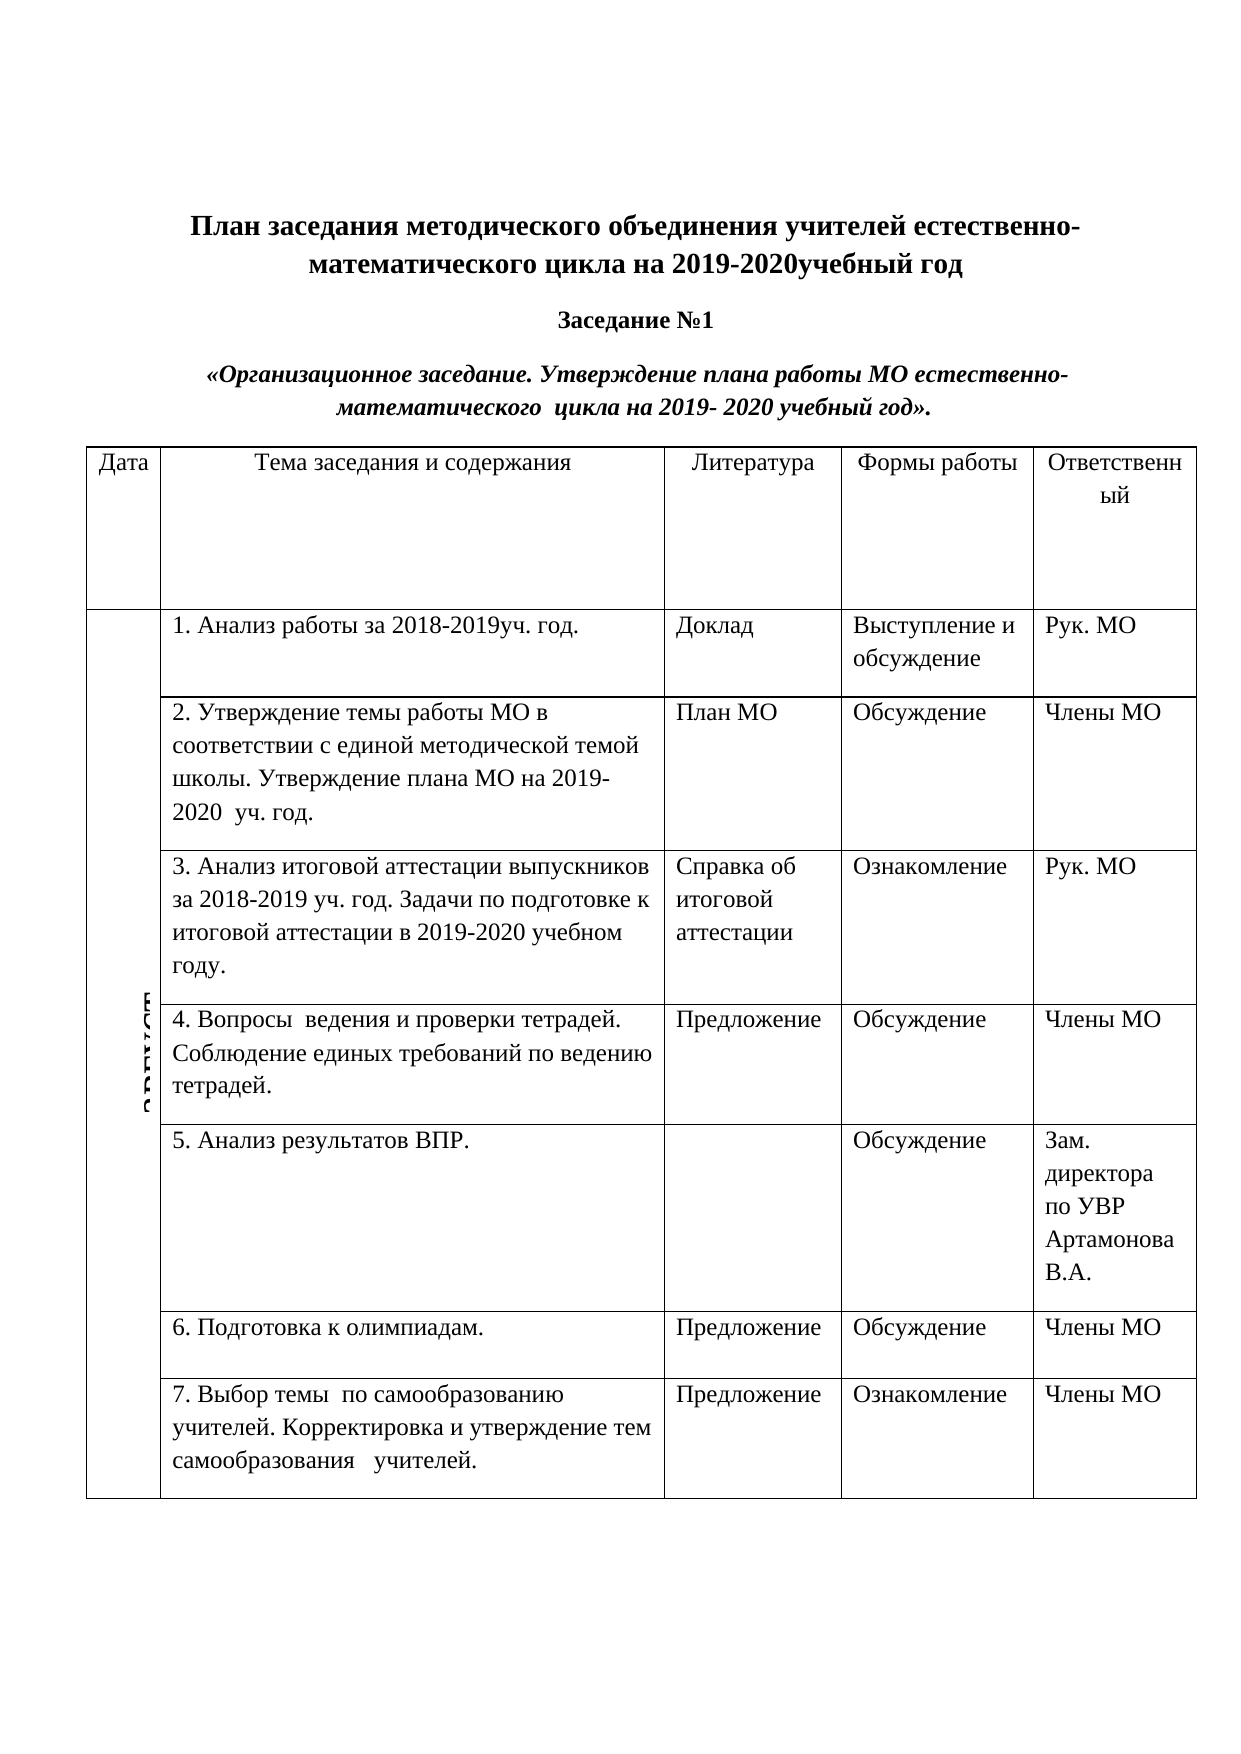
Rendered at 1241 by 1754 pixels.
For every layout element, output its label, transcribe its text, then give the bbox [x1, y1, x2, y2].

table_cell Предложение [665, 1005, 841, 1124]
text Заседание №1 [149, 306, 1122, 334]
table_cell 2. Утверждение темы работы МО в соответствии с единой методической темой школы. Утверждение плана МО на 2019-2020 уч. год. [161, 698, 664, 850]
table_header Тема заседания и содержания [161, 448, 664, 609]
table_cell август [87, 610, 160, 1498]
table_header Дата [87, 448, 160, 609]
table_cell 5. Анализ результатов ВПР. [161, 1125, 664, 1311]
table_cell Доклад [665, 610, 841, 696]
table_header Формы работы [842, 448, 1033, 609]
table_cell Обсуждение [842, 1312, 1033, 1378]
table_cell [665, 1125, 841, 1311]
table_cell Обсуждение [842, 698, 1033, 850]
table_cell Предложение [665, 1379, 841, 1498]
table_cell Выступление и обсуждение [842, 610, 1033, 696]
table_cell Обсуждение [842, 1125, 1033, 1311]
table_cell Рук. МО [1034, 610, 1196, 696]
table_header Литература [665, 448, 841, 609]
table_cell 7. Выбор темы по самообразованию учителей. Корректировка и утверждение тем самообразования учителей. [161, 1379, 664, 1498]
table_header Ответственный [1034, 448, 1196, 609]
table_cell Члены МО [1034, 1005, 1196, 1124]
table_cell 3. Анализ итоговой аттестации выпускников за 2018-2019 уч. год. Задачи по подготовке к итоговой аттестации в 2019-2020 учебном году. [161, 851, 664, 1003]
table_cell Члены МО [1034, 698, 1196, 850]
table_cell Зам. директора по УВР Артамонова В.А. [1034, 1125, 1196, 1311]
table_cell Рук. МО [1034, 851, 1196, 1003]
text План заседания методического объединения учителей естественно-математического цикла на 2019-2020учебный год [149, 208, 1122, 280]
table_cell Справка об итоговой аттестации [665, 851, 841, 1003]
table_cell Предложение [665, 1312, 841, 1378]
table_cell 4. Вопросы ведения и проверки тетрадей. Соблюдение единых требований по ведению тетрадей. [161, 1005, 664, 1124]
table_cell Члены МО [1034, 1312, 1196, 1378]
table_cell Члены МО [1034, 1379, 1196, 1498]
table_cell Обсуждение [842, 1005, 1033, 1124]
table_cell Ознакомление [842, 1379, 1033, 1498]
table_cell 6. Подготовка к олимпиадам. [161, 1312, 664, 1378]
table_cell 1. Анализ работы за 2018-2019уч. год. [161, 610, 664, 696]
table_cell Ознакомление [842, 851, 1033, 1003]
text «Организационное заседание. Утверждение плана работы МО естественно-математического цикла на 2019- 2020 учебный год». [149, 359, 1122, 421]
table_cell План МО [665, 698, 841, 850]
